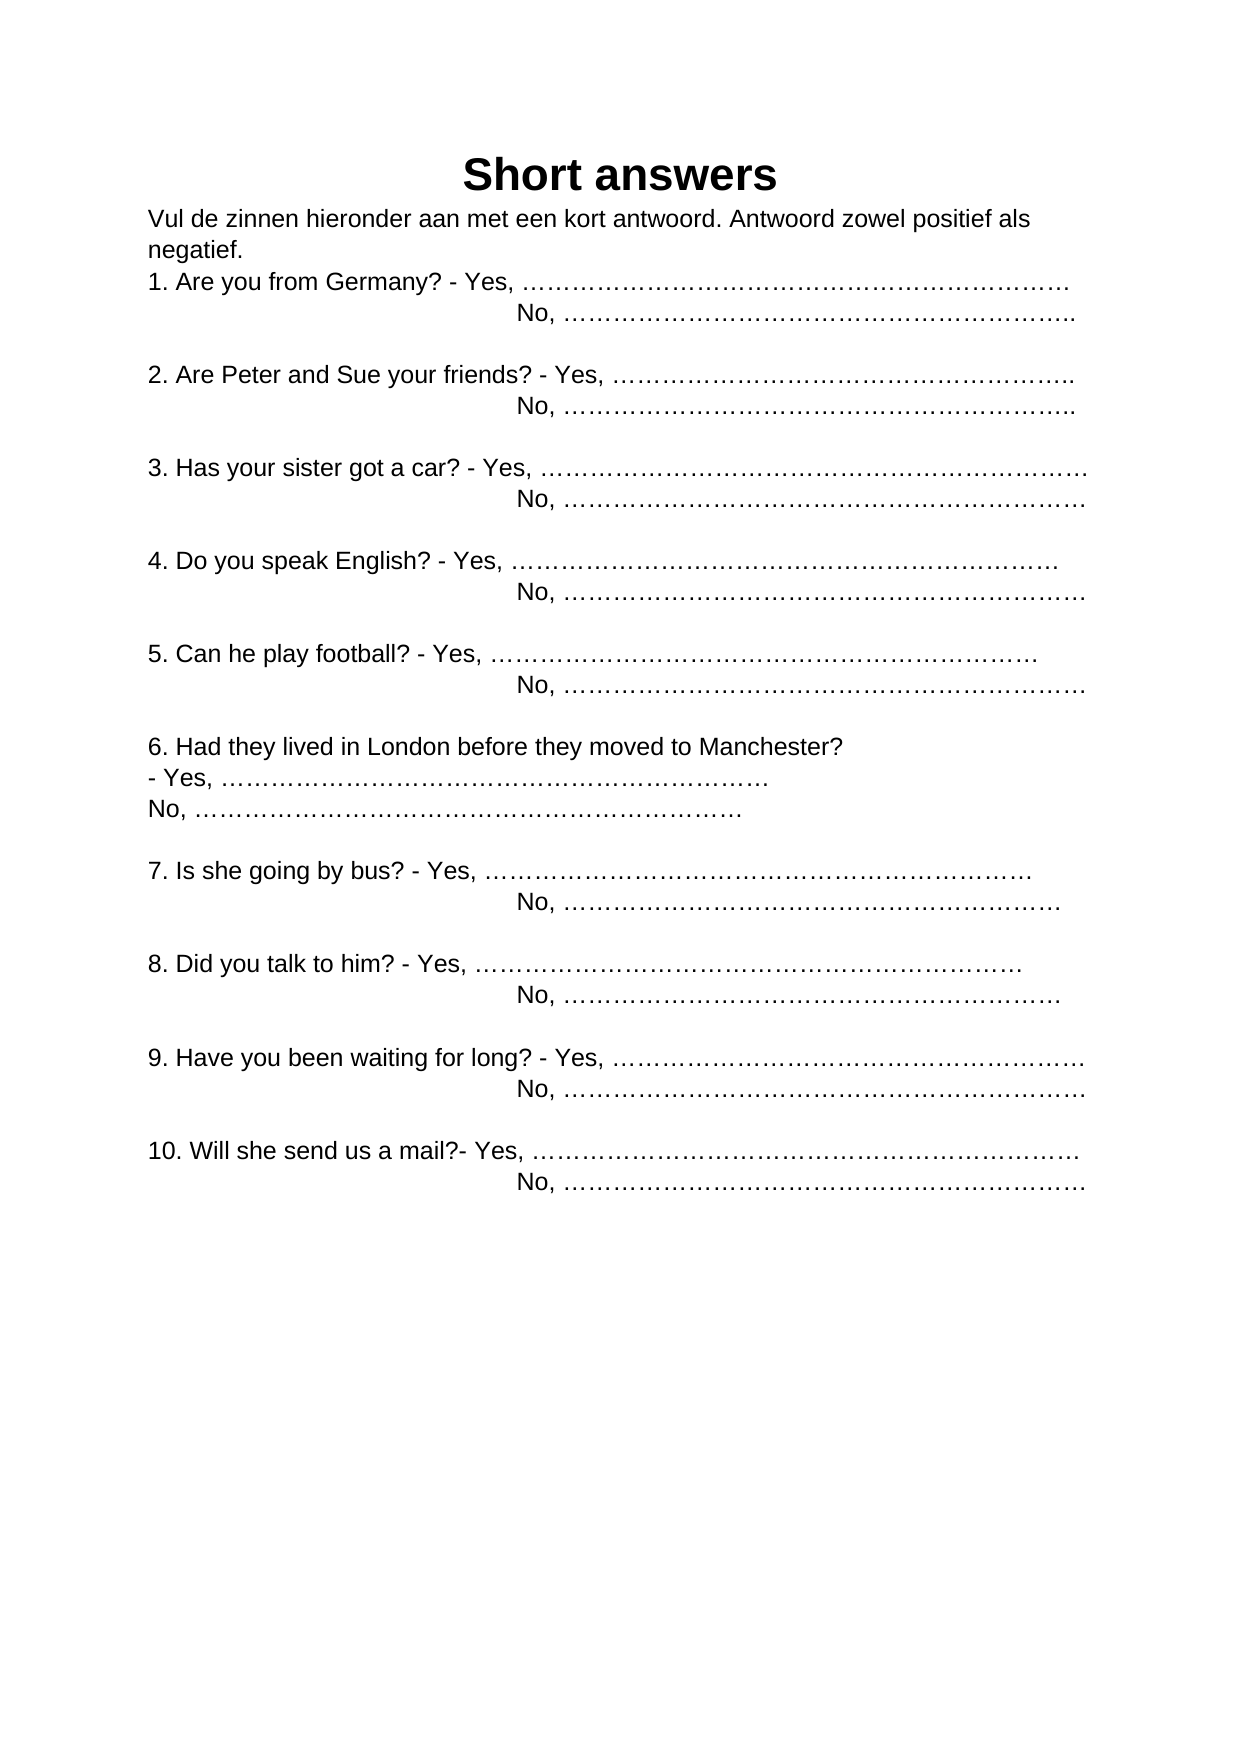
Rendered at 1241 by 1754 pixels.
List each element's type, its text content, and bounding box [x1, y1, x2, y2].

text 7. Is she going by bus? - Yes, ………………………………………………………… [148, 856, 1093, 885]
text No, …………………………………………………… [148, 887, 1093, 916]
text No, …………………………………………………….. [148, 298, 1093, 326]
text No, ……………………………………………………… [148, 1074, 1093, 1102]
text 6. Had they lived in London before they moved to Manchester? [148, 732, 1093, 761]
text 2. Are Peter and Sue your friends? - Yes, ……………………………………………….. [148, 360, 1093, 388]
text 8. Did you talk to him? - Yes, ………………………………………………………… [148, 949, 1093, 978]
text No, ……………………………………………………… [148, 484, 1093, 513]
text No, ………………………………………………………… [148, 794, 1093, 823]
text No, ……………………………………………………… [148, 670, 1093, 699]
text Vul de zinnen hieronder aan met een kort antwoord. Antwoord zowel positief als negatief. [148, 204, 1093, 264]
text 3. Has your sister got a car? - Yes, ………………………………………………………… [148, 453, 1093, 482]
text No, …………………………………………………….. [148, 391, 1093, 419]
text No, ……………………………………………………… [148, 577, 1093, 606]
text - Yes, ………………………………………………………… [148, 763, 1093, 792]
text 5. Can he play football? - Yes, ………………………………………………………… [148, 639, 1093, 668]
text No, …………………………………………………… [148, 981, 1093, 1009]
text 9. Have you been waiting for long? - Yes, ………………………………………………… [148, 1043, 1093, 1071]
text 1. Are you from Germany? - Yes, ………………………………………………………… [148, 267, 1093, 295]
text 4. Do you speak English? - Yes, ………………………………………………………… [148, 546, 1093, 575]
text Short answers [148, 148, 1093, 200]
text No, ……………………………………………………… [148, 1167, 1093, 1196]
text 10. Will she send us a mail?- Yes, ………………………………………………………… [148, 1136, 1093, 1164]
